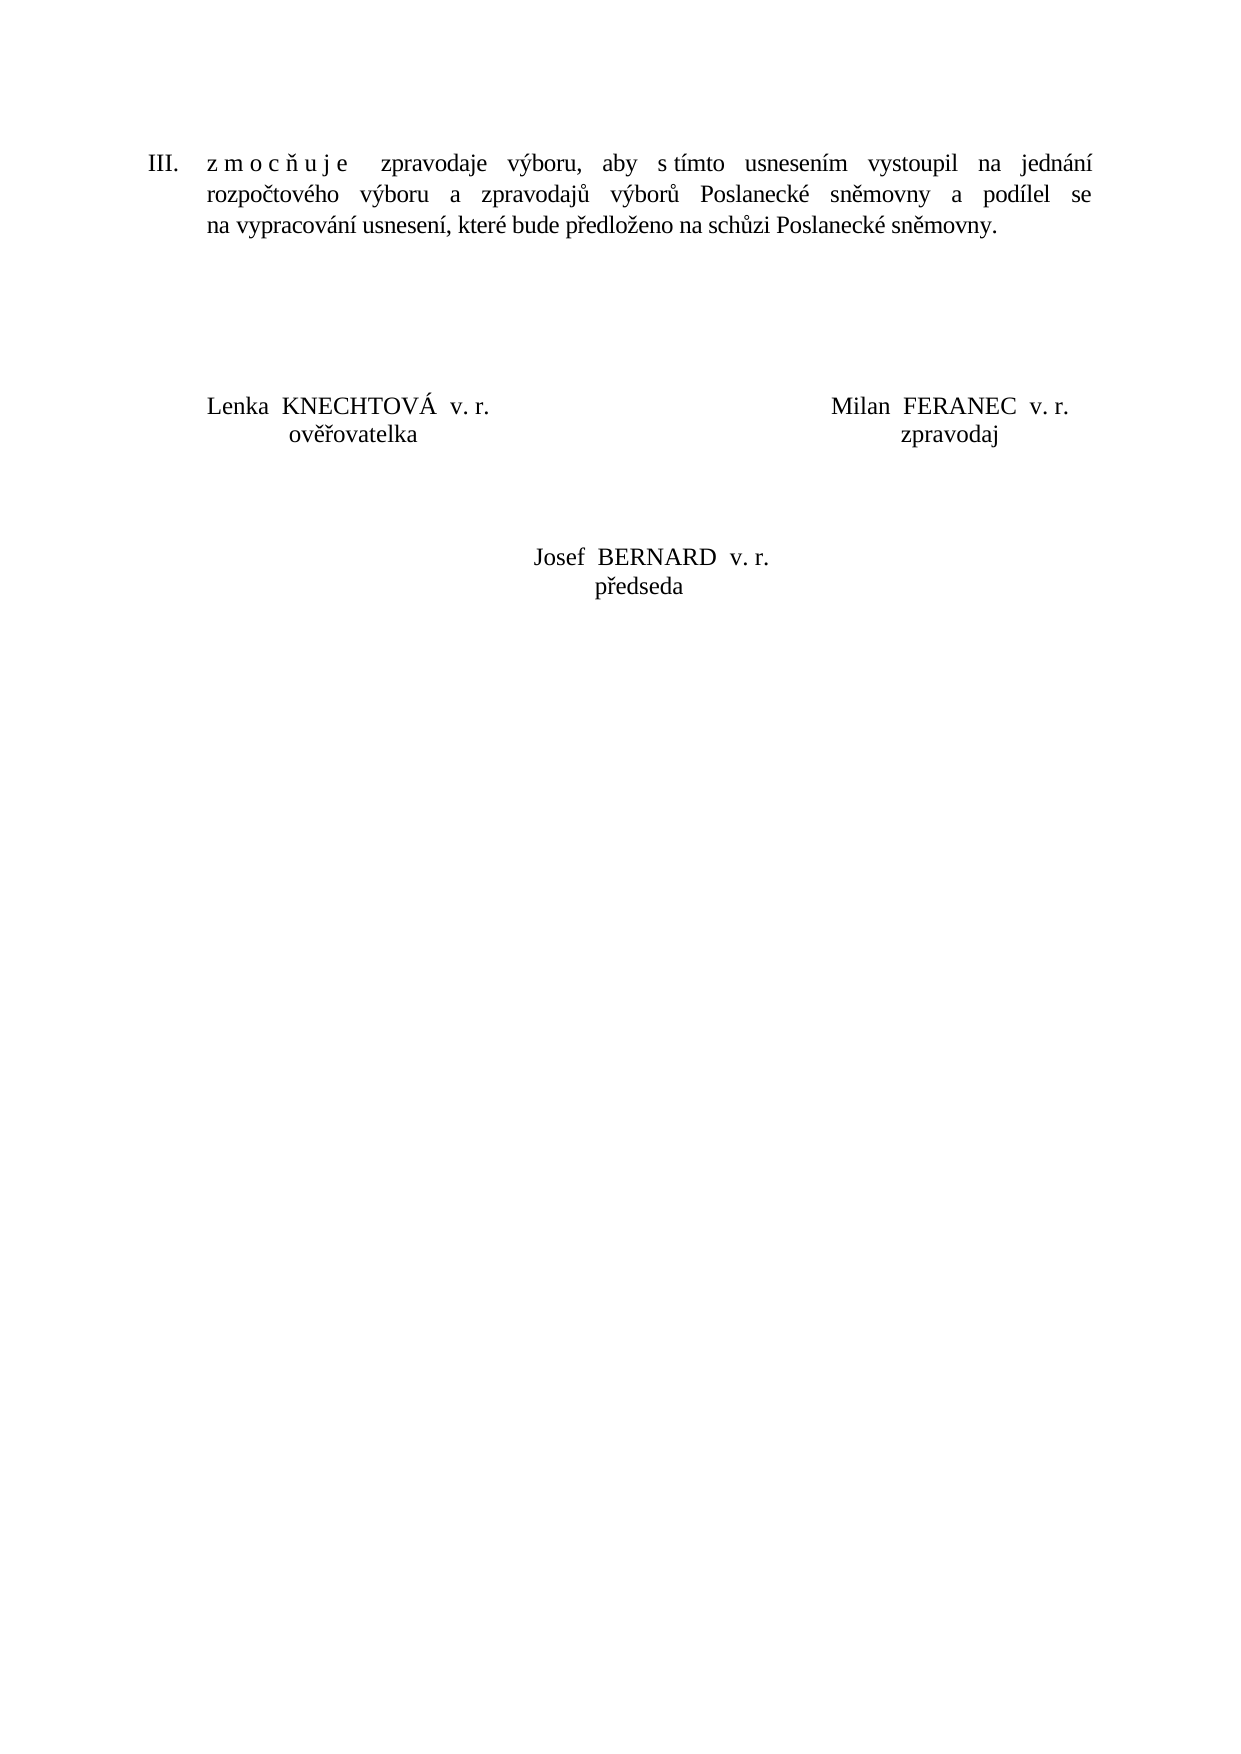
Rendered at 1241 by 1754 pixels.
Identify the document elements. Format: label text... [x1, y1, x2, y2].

list zmocňuje zpravodaje výboru, aby s tímto usnesením vystoupil na jednání rozpočtového výboru a zpravodajů výborů Poslanecké sněmovny a podílel se na vypracování usnesení, které bude předloženo na schůzi Poslanecké sněmovny. [148, 148, 1093, 238]
text předseda [148, 571, 1093, 599]
text Lenka KNECHTOVÁ v. r. Milan FERANEC v. r. [207, 391, 1093, 419]
text ověřovatelka zpravodaj [148, 419, 1093, 448]
text Josef BERNARD v. r. [148, 542, 1093, 571]
